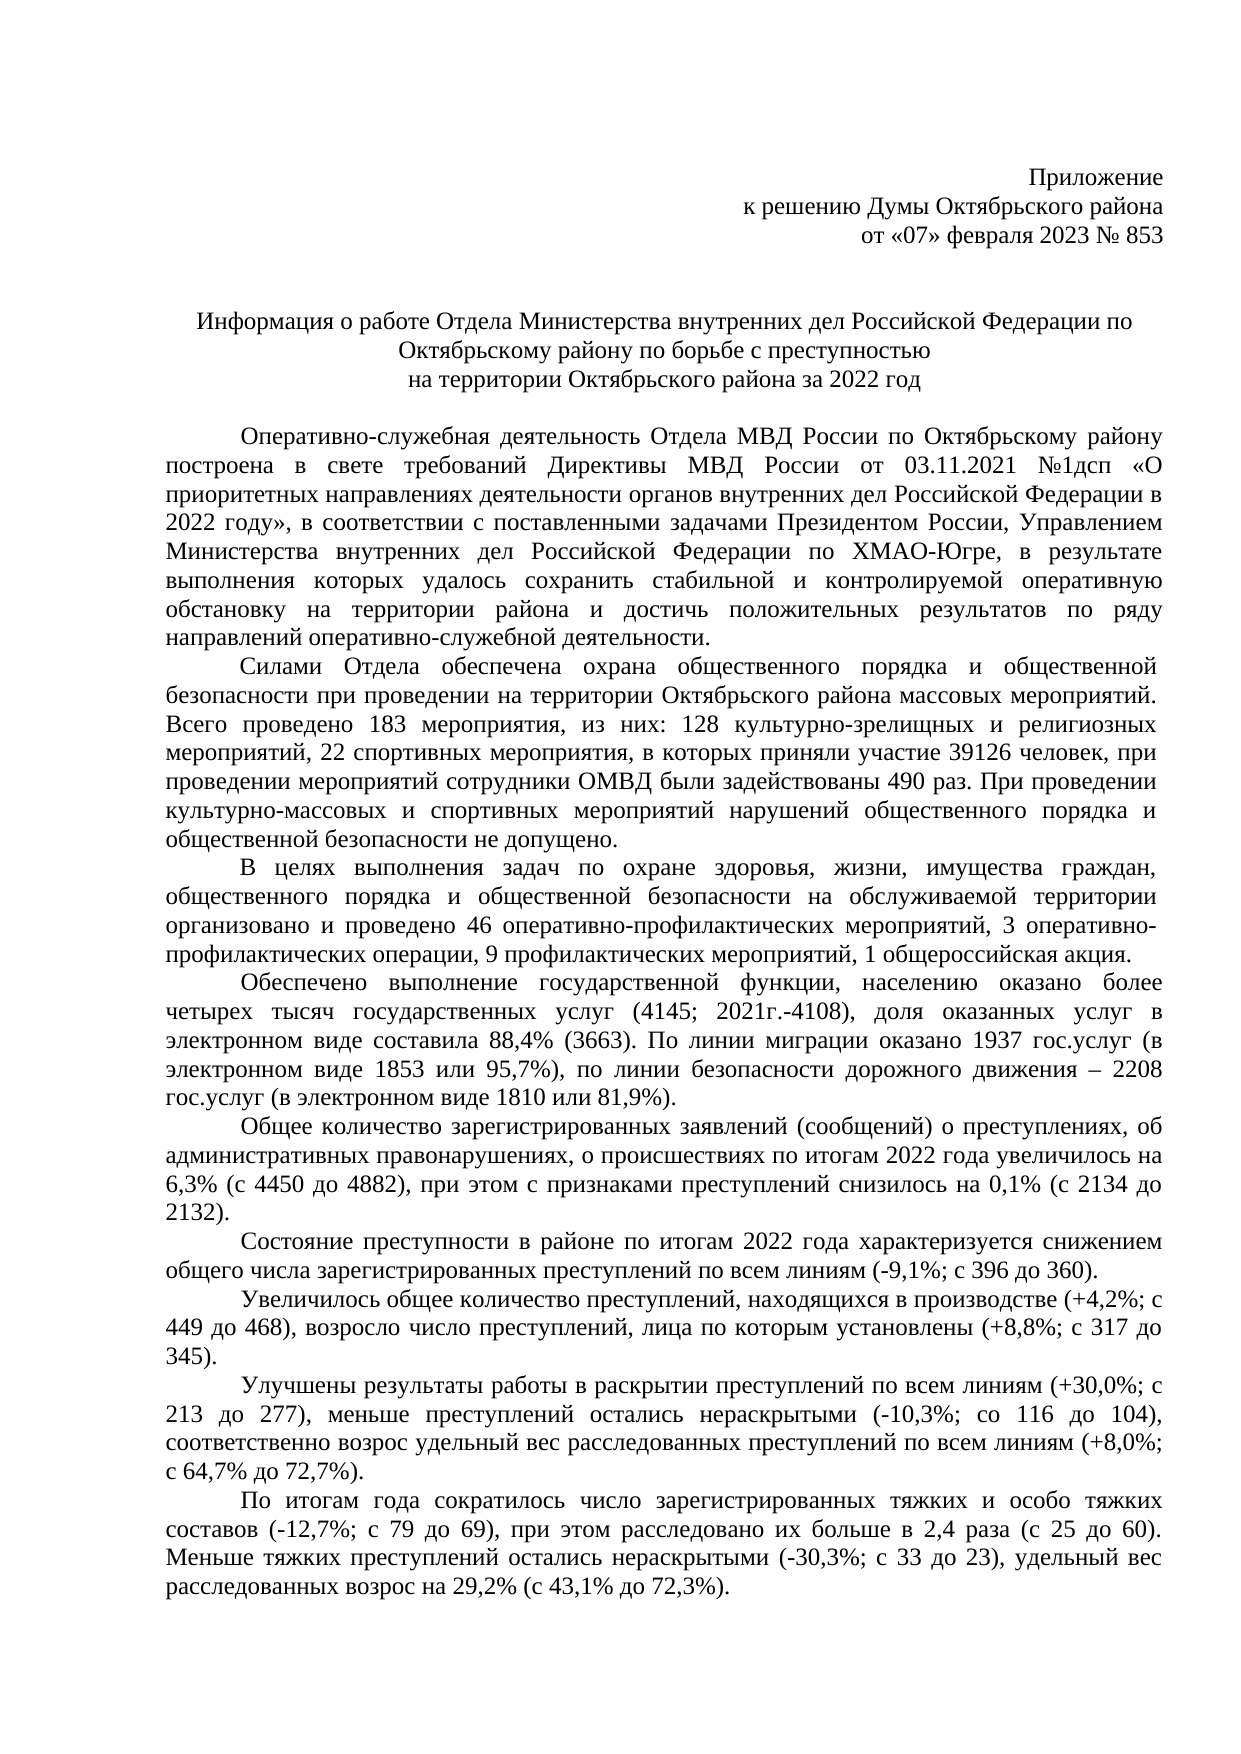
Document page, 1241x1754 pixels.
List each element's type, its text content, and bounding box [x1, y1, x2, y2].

text Приложение [165, 162, 1163, 191]
text Состояние преступности в районе по итогам 2022 года характеризуется снижением общего числа зарегистрированных преступлений по всем линиям (-9,1%; с 396 до 360). [165, 1226, 1163, 1284]
text на территории Октябрьского района за 2022 год [165, 364, 1163, 392]
text Информация о работе Отдела Министерства внутренних дел Российской Федерации по Октябрьскому району по борьбе с преступностью [165, 306, 1163, 364]
text от «07» февраля 2023 № 853 [165, 220, 1163, 249]
text к решению Думы Октябрьского района [165, 191, 1163, 220]
text Увеличилось общее количество преступлений, находящихся в производстве (+4,2%; с 449 до 468), возросло число преступлений, лица по которым установлены (+8,8%; с 317 до 345). [165, 1284, 1163, 1370]
text Улучшены результаты работы в раскрытии преступлений по всем линиям (+30,0%; с 213 до 277), меньше преступлений остались нераскрытыми (-10,3%; со 116 до 104), соответственно возрос удельный вес расследованных преступлений по всем линиям (+8,0%; с 64,7% до 72,7%). [165, 1370, 1163, 1485]
text Оперативно-служебная деятельность Отдела МВД России по Октябрьскому району построена в свете требований Директивы МВД России от 03.11.2021 №1дсп «О приоритетных направлениях деятельности органов внутренних дел Российской Федерации в 2022 году», в соответствии с поставленными задачами Президентом России, Управлением Министерства внутренних дел Российской Федерации по ХМАО-Югре, в результате выполнения которых удалось сохранить стабильной и контролируемой оперативную обстановку на территории района и достичь положительных результатов по ряду направлений оперативно-служебной деятельности. [165, 421, 1163, 651]
text Силами Отдела обеспечена охрана общественного порядка и общественной безопасности при проведении на территории Октябрьского района массовых мероприятий. Всего проведено 183 мероприятия, из них: 128 культурно-зрелищных и религиозных мероприятий, 22 спортивных мероприятия, в которых приняли участие 39126 человек, при проведении мероприятий сотрудники ОМВД были задействованы 490 раз. При проведении культурно-массовых и спортивных мероприятий нарушений общественного порядка и общественной безопасности не допущено. [165, 651, 1158, 852]
text В целях выполнения задач по охране здоровья, жизни, имущества граждан, общественного порядка и общественной безопасности на обслуживаемой территории организовано и проведено 46 оперативно-профилактических мероприятий, 3 оперативно-профилактических операции, 9 профилактических мероприятий, 1 общероссийская акция. [165, 852, 1158, 967]
text Обеспечено выполнение государственной функции, населению оказано более четырех тысяч государственных услуг (4145; 2021г.-4108), доля оказанных услуг в электронном виде составила 88,4% (3663). По линии миграции оказано 1937 гос.услуг (в электронном виде 1853 или 95,7%), по линии безопасности дорожного движения – 2208 гос.услуг (в электронном виде 1810 или 81,9%). [165, 967, 1163, 1111]
text Общее количество зарегистрированных заявлений (сообщений) о преступлениях, об административных правонарушениях, о происшествиях по итогам 2022 года увеличилось на 6,3% (с 4450 до 4882), при этом с признаками преступлений снизилось на 0,1% (с 2134 до 2132). [165, 1111, 1163, 1226]
text По итогам года сократилось число зарегистрированных тяжких и особо тяжких составов (-12,7%; с 79 до 69), при этом расследовано их больше в 2,4 раза (с 25 до 60). Меньше тяжких преступлений остались нераскрытыми (-30,3%; с 33 до 23), удельный вес расследованных возрос на 29,2% (с 43,1% до 72,3%). [165, 1485, 1163, 1600]
